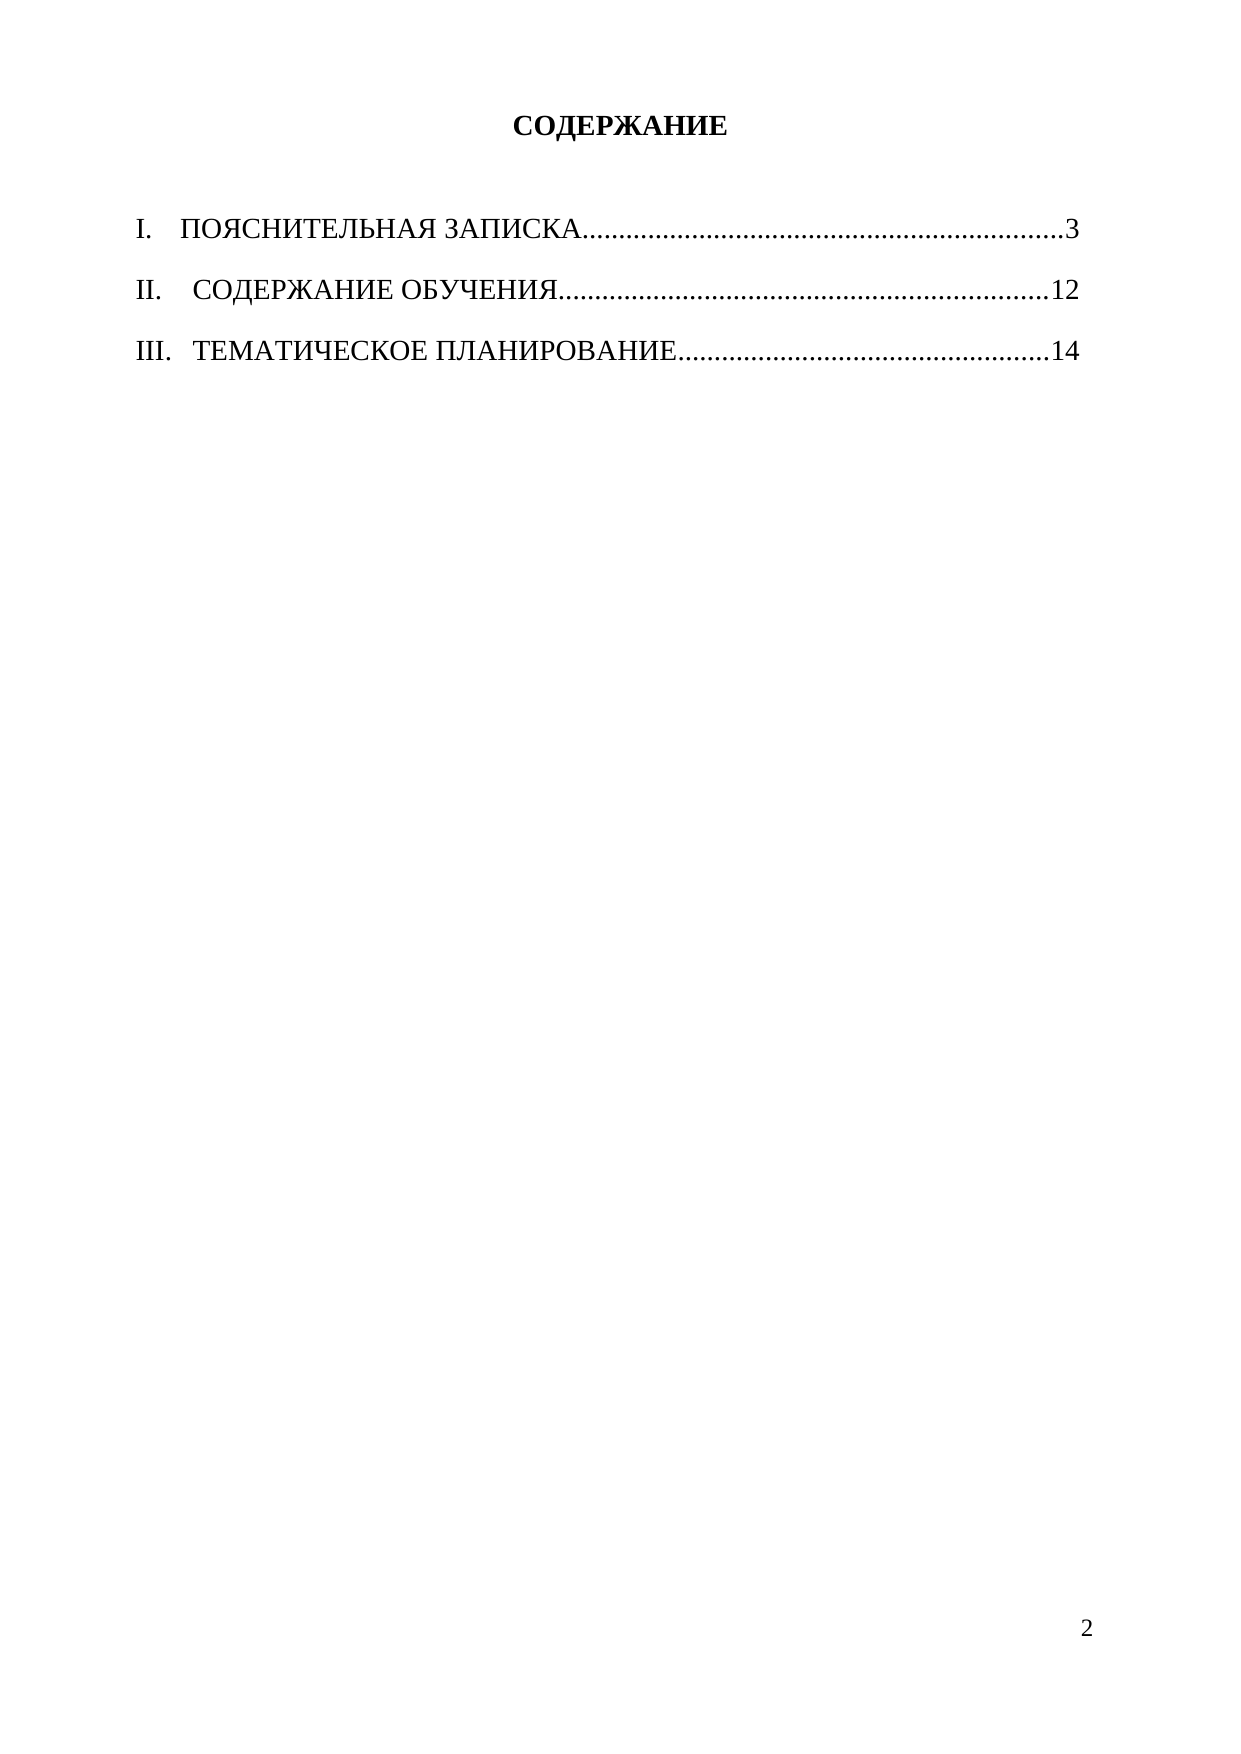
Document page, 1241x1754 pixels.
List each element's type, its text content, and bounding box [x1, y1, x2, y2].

text СОДЕРЖАНИЕ [184, 108, 1056, 142]
text 2 [135, 1613, 1093, 1642]
